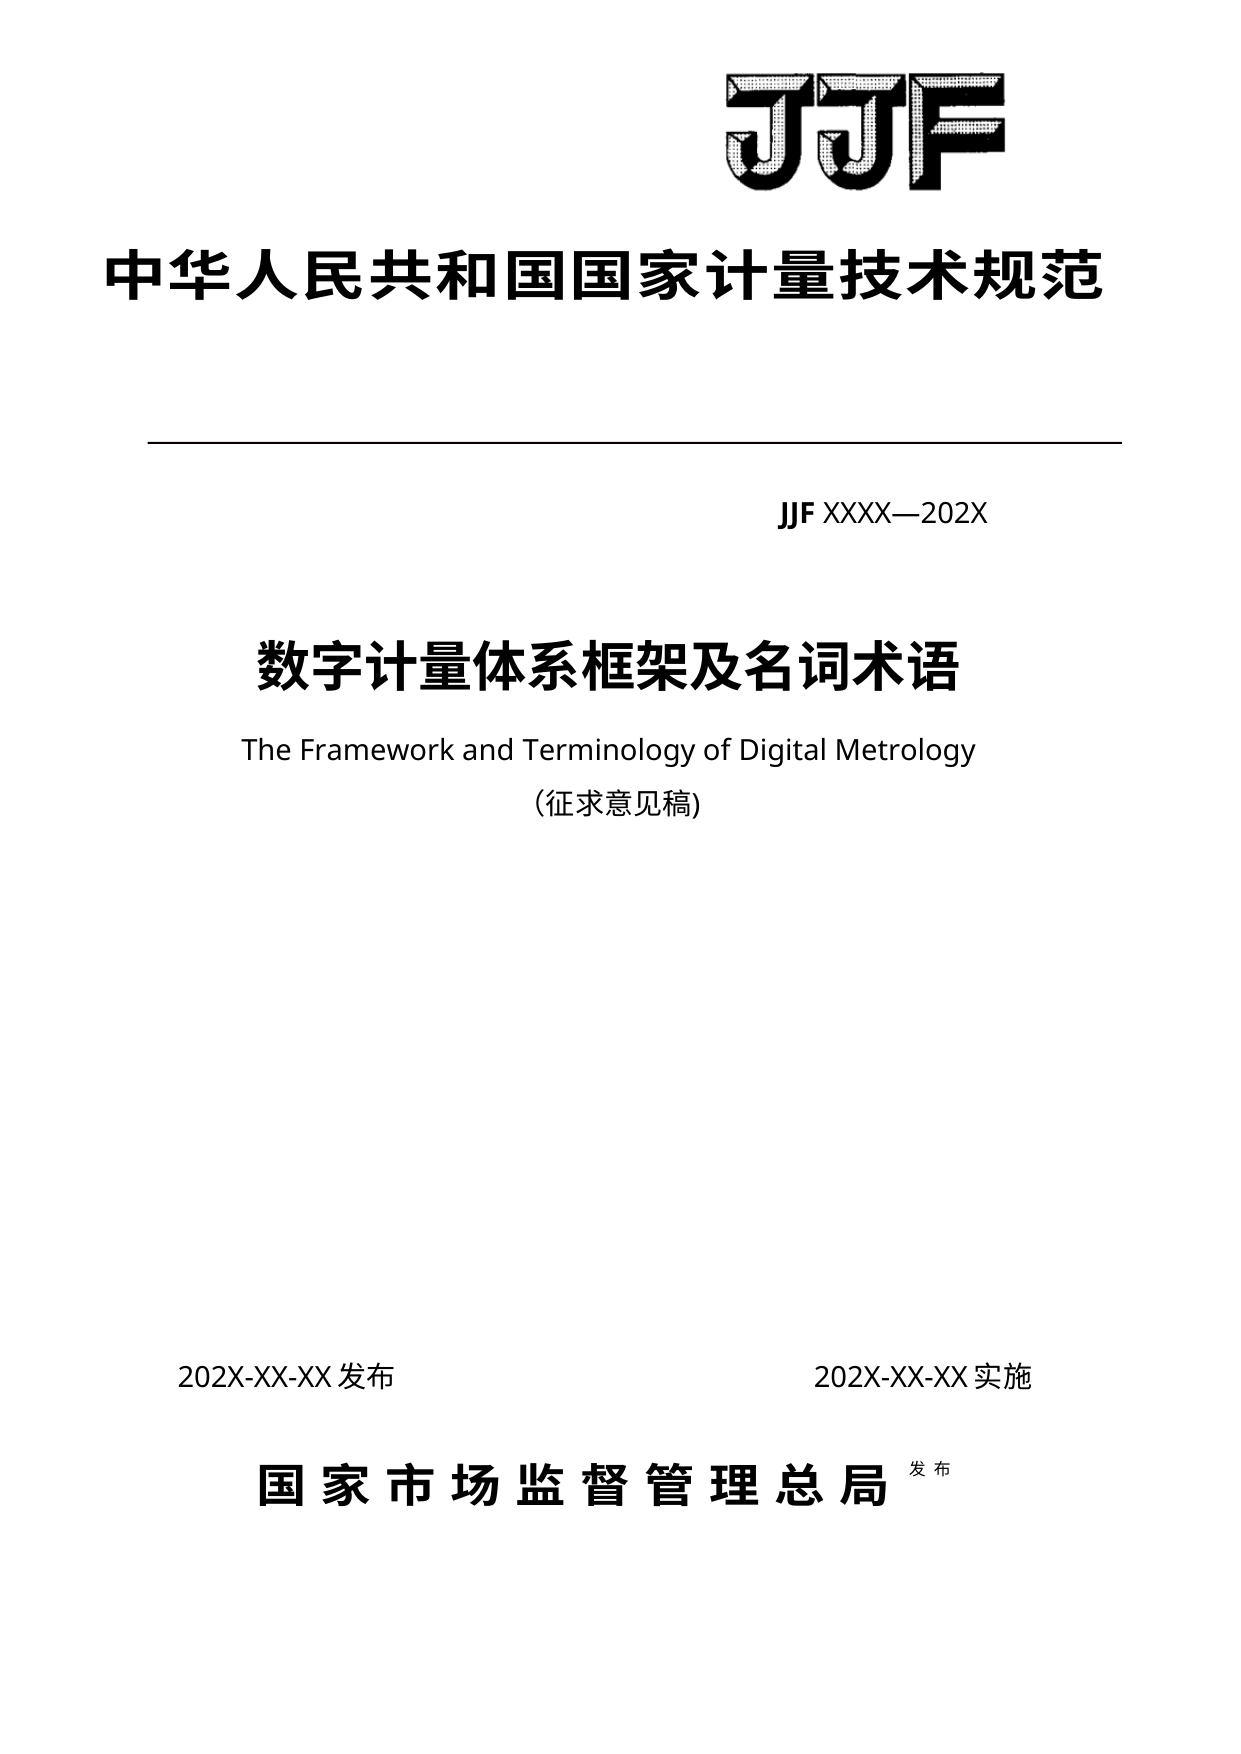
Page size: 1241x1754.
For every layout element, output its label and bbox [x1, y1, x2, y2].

picture [722, 70, 1009, 195]
